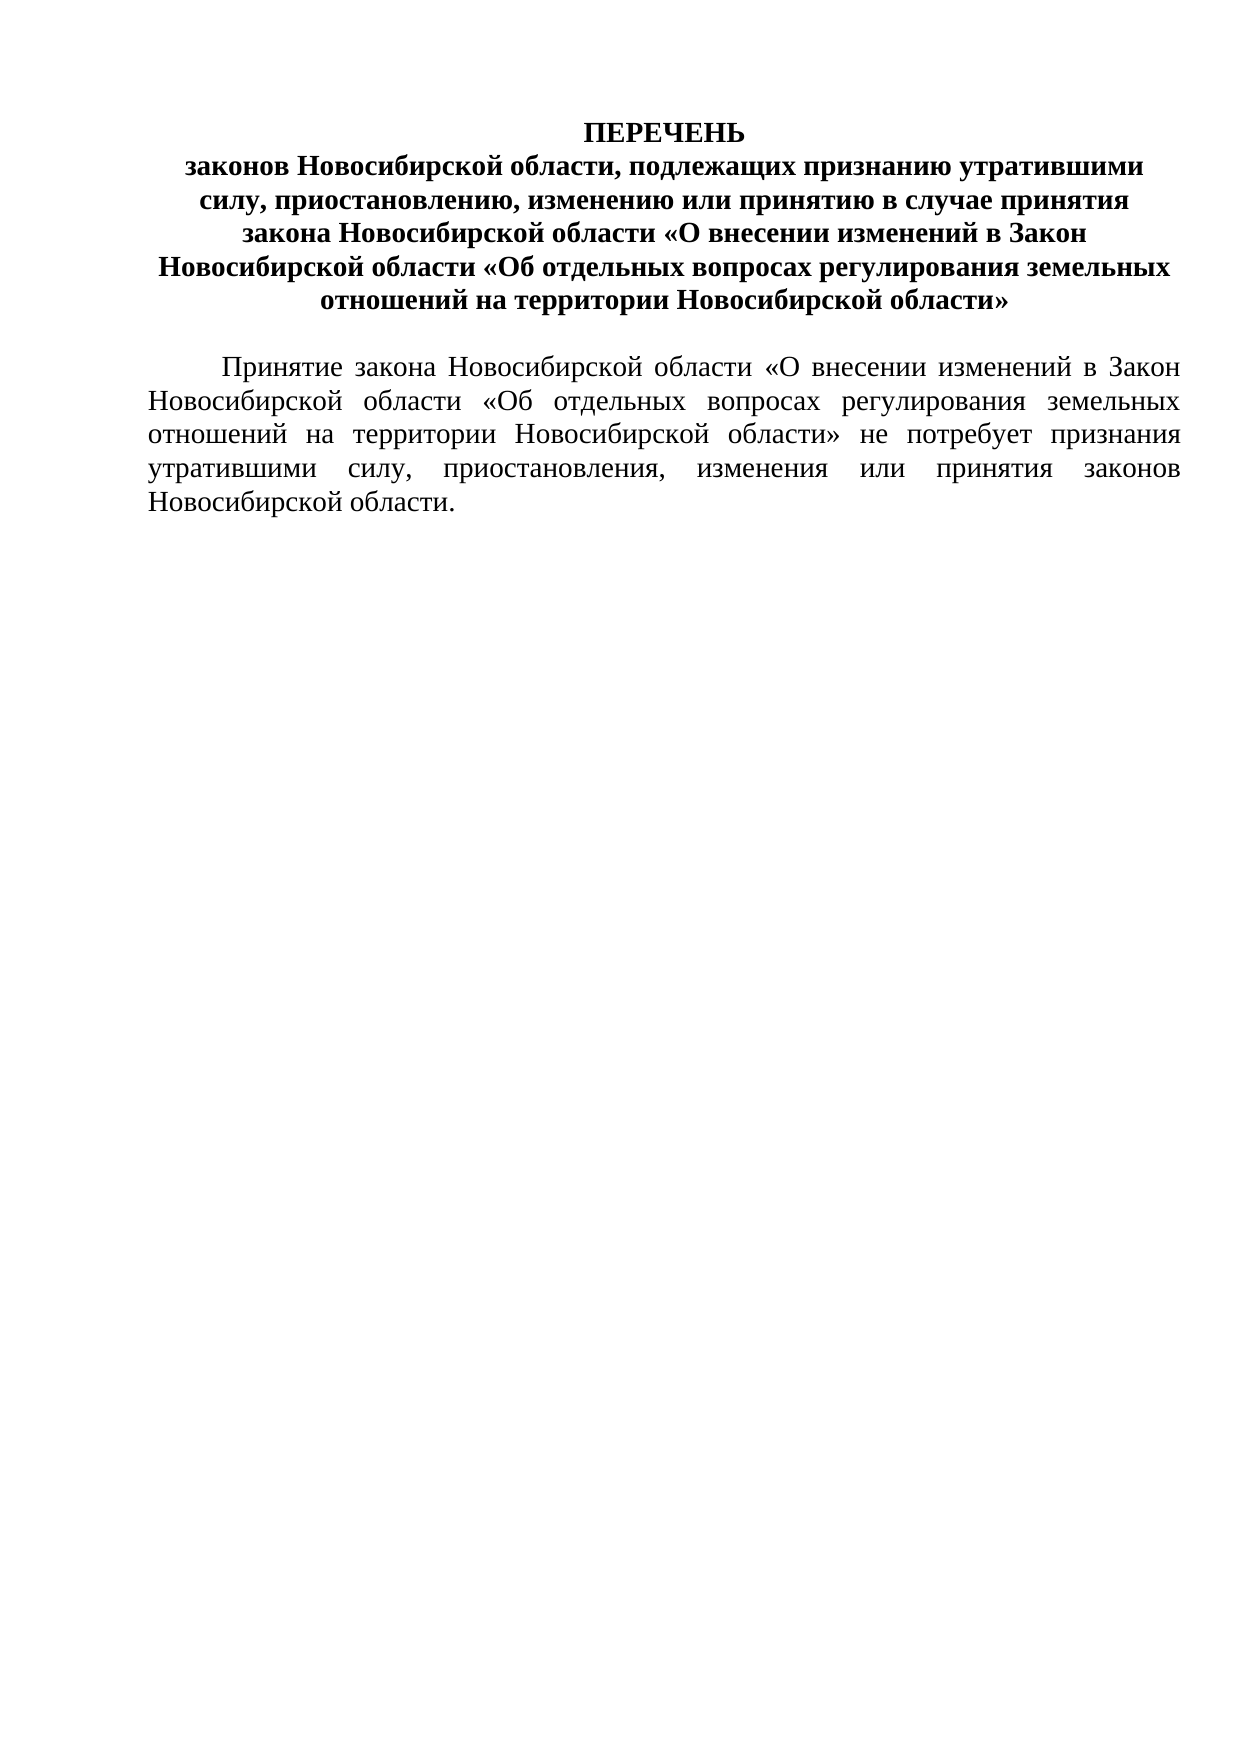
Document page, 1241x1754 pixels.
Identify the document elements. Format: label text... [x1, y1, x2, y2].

text Принятие закона Новосибирской области «О внесении изменений в Закон Новосибирской области «Об отдельных вопросах регулирования земельных отношений на территории Новосибирской области» не потребует признания утратившими силу, приостановления, изменения или принятия законов Новосибирской области. [148, 349, 1181, 517]
text закона Новосибирской области «О внесении изменений в Закон Новосибирской области «Об отдельных вопросах регулирования земельных отношений на территории Новосибирской области» [148, 215, 1181, 316]
text законов Новосибирской области, подлежащих признанию утратившими силу, приостановлению, изменению или принятию в случае принятия [148, 148, 1181, 215]
title ПЕРЕЧЕНЬ [148, 118, 1181, 148]
